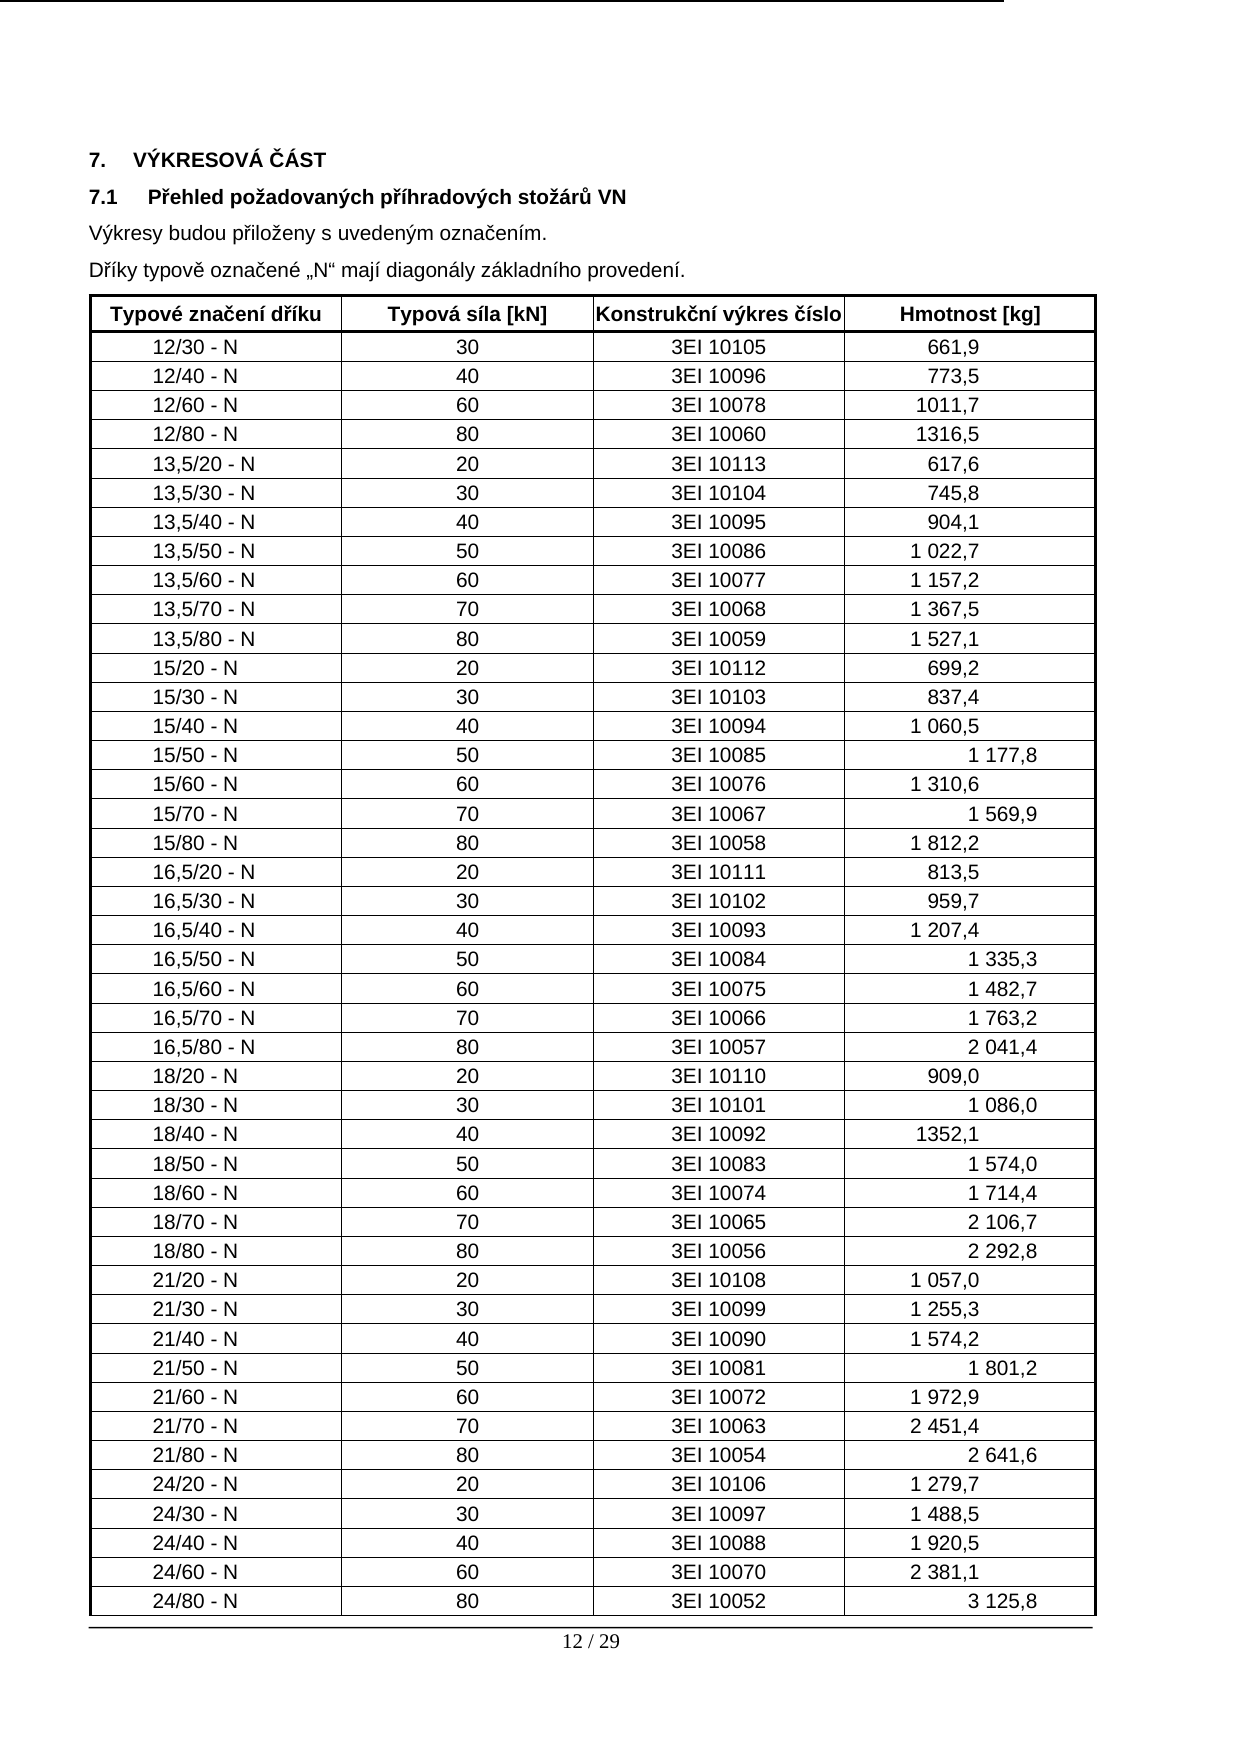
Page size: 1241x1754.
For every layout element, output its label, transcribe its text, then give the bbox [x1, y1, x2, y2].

table_cell 40 [342, 362, 593, 390]
table_cell 13,5/70 - N [92, 595, 341, 623]
table_header Konstrukční výkres číslo [594, 297, 844, 329]
table_cell 50 [342, 1149, 593, 1177]
table_cell 3EI 10066 [594, 1004, 844, 1032]
table_cell 60 [342, 1179, 593, 1207]
table_cell 15/60 - N [92, 770, 341, 798]
table_cell 24/40 - N [92, 1529, 341, 1557]
table_cell 50 [342, 537, 593, 565]
table_cell 70 [342, 1208, 593, 1236]
table_cell 13,5/30 - N [92, 479, 341, 507]
table_cell 837,4 [845, 683, 1094, 711]
table_cell 1 310,6 [845, 770, 1094, 798]
table_cell 1 022,7 [845, 537, 1094, 565]
table_cell 20 [342, 1062, 593, 1090]
table_cell 2 041,4 [845, 1033, 1094, 1061]
table_cell 1 157,2 [845, 566, 1094, 594]
table_cell 3EI 10085 [594, 741, 844, 769]
table_cell 3EI 10074 [594, 1179, 844, 1207]
table_cell 16,5/20 - N [92, 858, 341, 886]
table_cell 3EI 10072 [594, 1383, 844, 1411]
table_cell 1 574,2 [845, 1324, 1094, 1352]
table_cell 3EI 10101 [594, 1091, 844, 1119]
table_cell 40 [342, 1324, 593, 1352]
table_cell 20 [342, 858, 593, 886]
table_cell 16,5/70 - N [92, 1004, 341, 1032]
table_cell 30 [342, 1295, 593, 1323]
table_cell 80 [342, 1237, 593, 1265]
table_cell 60 [342, 391, 593, 419]
table_cell 15/40 - N [92, 712, 341, 740]
table_cell 30 [342, 479, 593, 507]
table_cell 18/20 - N [92, 1062, 341, 1090]
table_cell 3EI 10056 [594, 1237, 844, 1265]
table_cell 30 [342, 1499, 593, 1527]
table_cell 2 381,1 [845, 1558, 1094, 1586]
table_cell 13,5/20 - N [92, 449, 341, 477]
table_cell 70 [342, 1004, 593, 1032]
table_cell 3EI 10078 [594, 391, 844, 419]
table_cell 3EI 10068 [594, 595, 844, 623]
table_cell 12/30 - N [92, 333, 341, 361]
table_cell 3EI 10083 [594, 1149, 844, 1177]
table_cell 50 [342, 741, 593, 769]
table_cell 3EI 10108 [594, 1266, 844, 1294]
table_cell 3EI 10104 [594, 479, 844, 507]
table_cell 3EI 10058 [594, 829, 844, 857]
table_cell 70 [342, 595, 593, 623]
table_cell 16,5/40 - N [92, 916, 341, 944]
table_cell 60 [342, 566, 593, 594]
table_cell 18/80 - N [92, 1237, 341, 1265]
table_cell 21/60 - N [92, 1383, 341, 1411]
table_cell 80 [342, 1033, 593, 1061]
table_cell 21/30 - N [92, 1295, 341, 1323]
table_header Typové značení dříku [92, 297, 341, 329]
table_cell 21/20 - N [92, 1266, 341, 1294]
table_cell 909,0 [845, 1062, 1094, 1090]
table_cell 18/50 - N [92, 1149, 341, 1177]
table_cell 18/60 - N [92, 1179, 341, 1207]
table_cell 2 292,8 [845, 1237, 1094, 1265]
table_cell 1 920,5 [845, 1529, 1094, 1557]
table_cell 1 207,4 [845, 916, 1094, 944]
table_cell 1 801,2 [845, 1354, 1094, 1382]
table_cell 3EI 10059 [594, 624, 844, 652]
table_cell 15/70 - N [92, 799, 341, 827]
table_cell 773,5 [845, 362, 1094, 390]
table_cell 12/40 - N [92, 362, 341, 390]
table_cell 80 [342, 1587, 593, 1615]
table_cell 1 574,0 [845, 1149, 1094, 1177]
table_cell 30 [342, 1091, 593, 1119]
table_cell 3EI 10110 [594, 1062, 844, 1090]
table_cell 1 482,7 [845, 974, 1094, 1002]
table_cell 1 060,5 [845, 712, 1094, 740]
table_cell 3EI 10105 [594, 333, 844, 361]
table_cell 3EI 10112 [594, 654, 844, 682]
table_cell 3EI 10103 [594, 683, 844, 711]
table_cell 12/80 - N [92, 420, 341, 448]
table_cell 15/30 - N [92, 683, 341, 711]
table_cell 21/70 - N [92, 1412, 341, 1440]
table_cell 15/50 - N [92, 741, 341, 769]
table_cell 18/40 - N [92, 1120, 341, 1148]
table_cell 80 [342, 829, 593, 857]
table_cell 1 488,5 [845, 1499, 1094, 1527]
table_cell 3EI 10095 [594, 508, 844, 536]
table_cell 3EI 10065 [594, 1208, 844, 1236]
table_cell 1 763,2 [845, 1004, 1094, 1032]
table_cell 20 [342, 1470, 593, 1498]
table_cell 40 [342, 508, 593, 536]
table_cell 50 [342, 1354, 593, 1382]
table_cell 3EI 10086 [594, 537, 844, 565]
table_cell 1 367,5 [845, 595, 1094, 623]
table_cell 3EI 10057 [594, 1033, 844, 1061]
table_cell 745,8 [845, 479, 1094, 507]
table_cell 16,5/50 - N [92, 945, 341, 973]
table_cell 18/70 - N [92, 1208, 341, 1236]
table_cell 699,2 [845, 654, 1094, 682]
table_cell 3EI 10096 [594, 362, 844, 390]
table_cell 15/20 - N [92, 654, 341, 682]
table_cell 16,5/80 - N [92, 1033, 341, 1061]
table_cell 30 [342, 887, 593, 915]
table_cell 3EI 10099 [594, 1295, 844, 1323]
table_cell 30 [342, 333, 593, 361]
table_cell 13,5/80 - N [92, 624, 341, 652]
table_cell 13,5/50 - N [92, 537, 341, 565]
table_cell 3EI 10088 [594, 1529, 844, 1557]
table_cell 1 569,9 [845, 799, 1094, 827]
table_cell 20 [342, 1266, 593, 1294]
table_cell 3EI 10081 [594, 1354, 844, 1382]
table_cell 13,5/40 - N [92, 508, 341, 536]
table_cell 3EI 10075 [594, 974, 844, 1002]
table_cell 1011,7 [845, 391, 1094, 419]
text Výkresy budou přiloženy s uvedeným označením. [89, 221, 1092, 245]
table_cell 60 [342, 1558, 593, 1586]
table_cell 3EI 10093 [594, 916, 844, 944]
table_cell 3EI 10063 [594, 1412, 844, 1440]
table_cell 3EI 10094 [594, 712, 844, 740]
table_cell 3EI 10097 [594, 1499, 844, 1527]
table_cell 3EI 10070 [594, 1558, 844, 1586]
table_cell 1 086,0 [845, 1091, 1094, 1119]
table_cell 40 [342, 1120, 593, 1148]
table_cell 24/80 - N [92, 1587, 341, 1615]
table_cell 2 641,6 [845, 1441, 1094, 1469]
table_cell 16,5/60 - N [92, 974, 341, 1002]
table_cell 24/20 - N [92, 1470, 341, 1498]
table_cell 3EI 10090 [594, 1324, 844, 1352]
table_cell 3EI 10106 [594, 1470, 844, 1498]
table_cell 3EI 10111 [594, 858, 844, 886]
table_cell 80 [342, 1441, 593, 1469]
table_cell 1 972,9 [845, 1383, 1094, 1411]
list VÝKRESOVÁ ČÁST [89, 148, 1092, 172]
list Přehled požadovaných příhradových stožárů VN [89, 185, 1092, 209]
table_cell 3EI 10076 [594, 770, 844, 798]
table_cell 904,1 [845, 508, 1094, 536]
table_cell 40 [342, 916, 593, 944]
table_cell 3EI 10084 [594, 945, 844, 973]
table_cell 70 [342, 799, 593, 827]
table_cell 1 177,8 [845, 741, 1094, 769]
table_cell 3EI 10102 [594, 887, 844, 915]
table_cell 20 [342, 654, 593, 682]
table_cell 1316,5 [845, 420, 1094, 448]
table_cell 813,5 [845, 858, 1094, 886]
table_cell 13,5/60 - N [92, 566, 341, 594]
table_header Hmotnost [kg] [845, 297, 1094, 329]
table_cell 18/30 - N [92, 1091, 341, 1119]
table_cell 21/40 - N [92, 1324, 341, 1352]
table_cell 3EI 10077 [594, 566, 844, 594]
table_cell 3EI 10067 [594, 799, 844, 827]
table_cell 661,9 [845, 333, 1094, 361]
table_cell 60 [342, 974, 593, 1002]
table_cell 12/60 - N [92, 391, 341, 419]
table_cell 959,7 [845, 887, 1094, 915]
table_cell 80 [342, 420, 593, 448]
table_cell 21/50 - N [92, 1354, 341, 1382]
table_cell 1 527,1 [845, 624, 1094, 652]
table_cell 70 [342, 1412, 593, 1440]
table_cell 60 [342, 770, 593, 798]
table_cell 40 [342, 1529, 593, 1557]
table_cell 2 106,7 [845, 1208, 1094, 1236]
table_cell 1 335,3 [845, 945, 1094, 973]
table_cell 1 057,0 [845, 1266, 1094, 1294]
table_cell 1 714,4 [845, 1179, 1094, 1207]
table_cell 3 125,8 [845, 1587, 1094, 1615]
table_cell 20 [342, 449, 593, 477]
table_cell 3EI 10060 [594, 420, 844, 448]
table_header Typová síla [kN] [342, 297, 593, 329]
table_cell 3EI 10092 [594, 1120, 844, 1148]
text Dříky typově označené „N“ mají diagonály základního provedení. [89, 258, 1092, 282]
table_cell 24/30 - N [92, 1499, 341, 1527]
table_cell 3EI 10113 [594, 449, 844, 477]
table_cell 21/80 - N [92, 1441, 341, 1469]
table_cell 1 279,7 [845, 1470, 1094, 1498]
table_cell 1 255,3 [845, 1295, 1094, 1323]
table_cell 60 [342, 1383, 593, 1411]
table_cell 1 812,2 [845, 829, 1094, 857]
table_cell 3EI 10052 [594, 1587, 844, 1615]
table_cell 3EI 10054 [594, 1441, 844, 1469]
table_cell 50 [342, 945, 593, 973]
table_cell 2 451,4 [845, 1412, 1094, 1440]
table_cell 24/60 - N [92, 1558, 341, 1586]
table_cell 16,5/30 - N [92, 887, 341, 915]
table_cell 617,6 [845, 449, 1094, 477]
table_cell 40 [342, 712, 593, 740]
table_cell 80 [342, 624, 593, 652]
table_cell 30 [342, 683, 593, 711]
table_cell 15/80 - N [92, 829, 341, 857]
table_cell 1352,1 [845, 1120, 1094, 1148]
